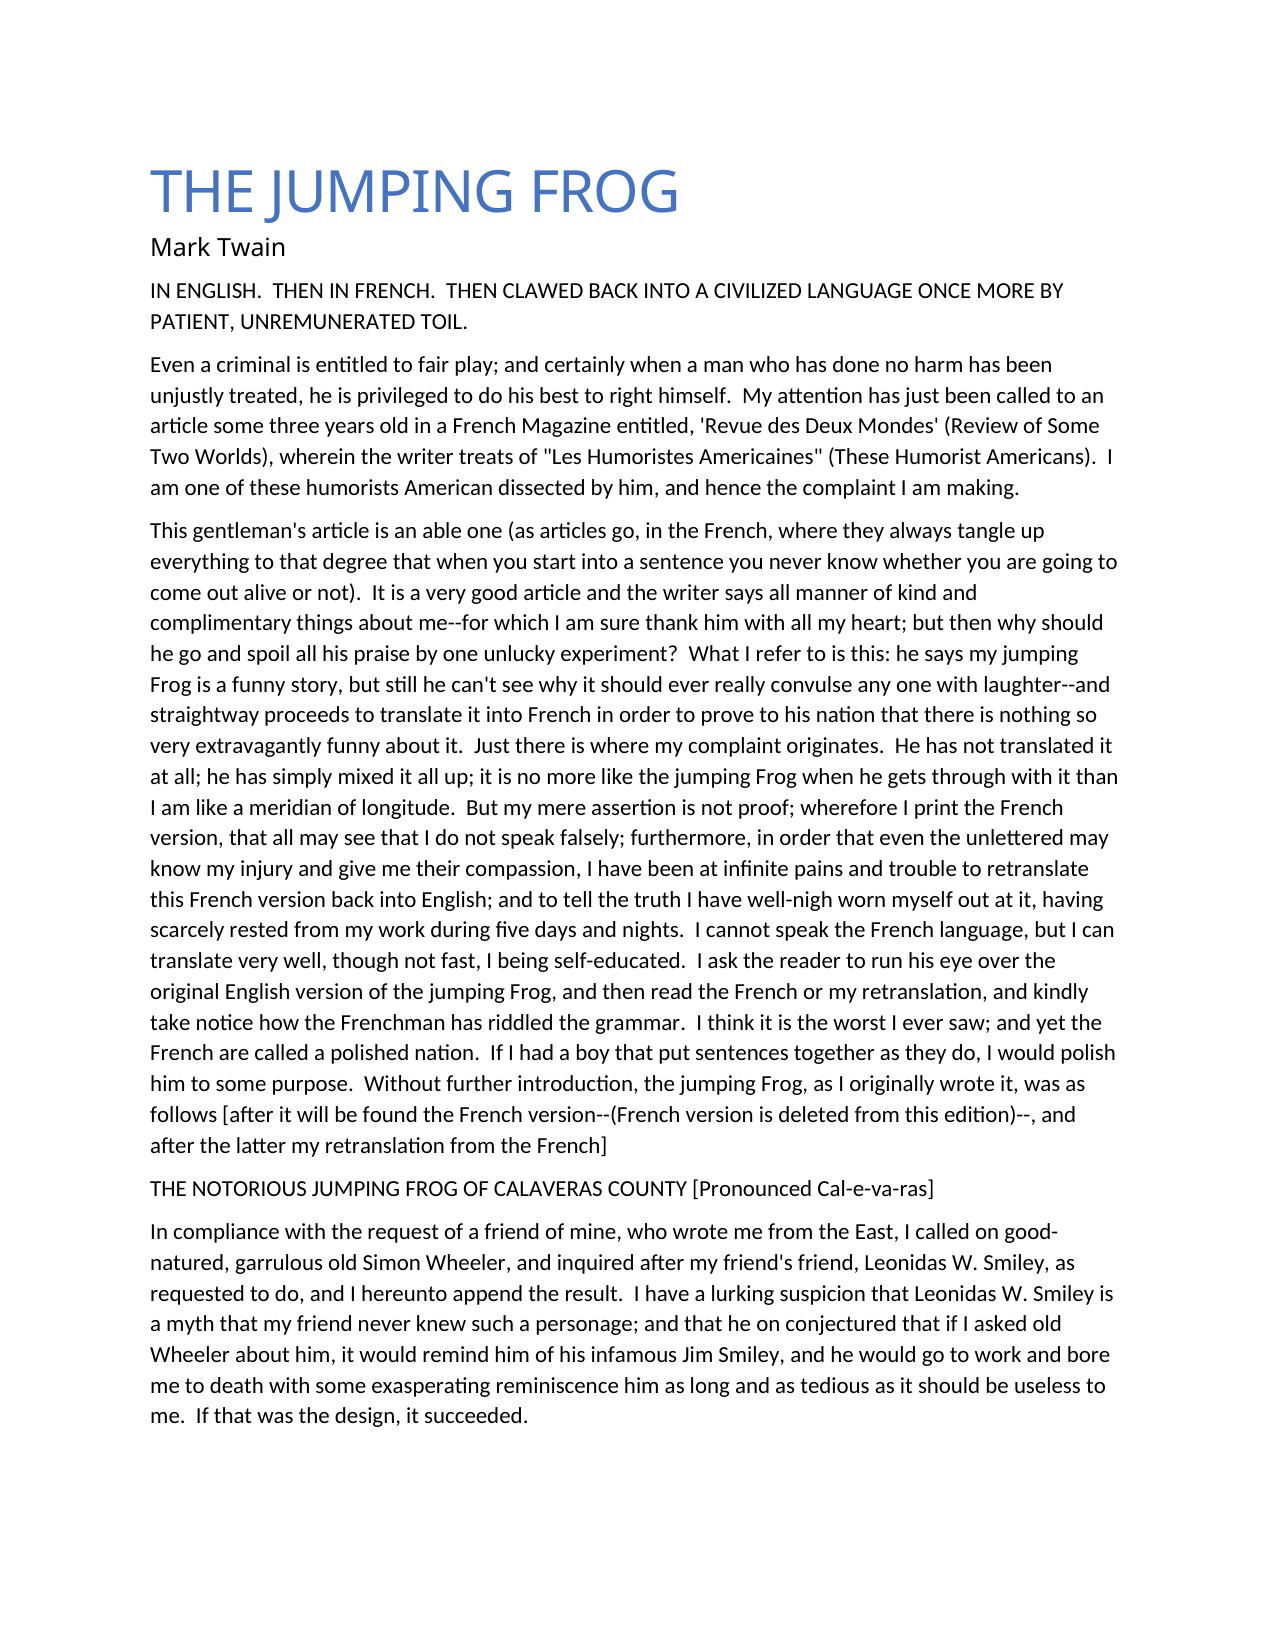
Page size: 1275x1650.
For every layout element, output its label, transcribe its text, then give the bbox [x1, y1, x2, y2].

text IN ENGLISH. THEN IN FRENCH. THEN CLAWED BACK INTO A CIVILIZED LANGUAGE ONCE MORE BY PATIENT, UNREMUNERATED TOIL. [150, 276, 1125, 335]
text In compliance with the request of a friend of mine, who wrote me from the East, I called on good-natured, garrulous old Simon Wheeler, and inquired after my friend's friend, Leonidas W. Smiley, as requested to do, and I hereunto append the result. I have a lurking suspicion that Leonidas W. Smiley is a myth that my friend never knew such a personage; and that he on conjectured that if I asked old Wheeler about him, it would remind him of his infamous Jim Smiley, and he would go to work and bore me to death with some exasperating reminiscence him as long and as tedious as it should be useless to me. If that was the design, it succeeded. [150, 1217, 1125, 1429]
text THE NOTORIOUS JUMPING FROG OF CALAVERAS COUNTY [Pronounced Cal-e-va-ras] [150, 1174, 1125, 1202]
title THE JUMPING FROG [150, 150, 1125, 229]
subtitle Mark Twain [150, 229, 1125, 263]
text Even a criminal is entitled to fair play; and certainly when a man who has done no harm has been unjustly treated, he is privileged to do his best to right himself. My attention has just been called to an article some three years old in a French Magazine entitled, 'Revue des Deux Mondes' (Review of Some Two Worlds), wherein the writer treats of "Les Humoristes Americaines" (These Humorist Americans). I am one of these humorists American dissected by him, and hence the complaint I am making. [150, 350, 1125, 501]
text This gentleman's article is an able one (as articles go, in the French, where they always tangle up everything to that degree that when you start into a sentence you never know whether you are going to come out alive or not). It is a very good article and the writer says all manner of kind and complimentary things about me--for which I am sure thank him with all my heart; but then why should he go and spoil all his praise by one unlucky experiment? What I refer to is this: he says my jumping Frog is a funny story, but still he can't see why it should ever really convulse any one with laughter--and straightway proceeds to translate it into French in order to prove to his nation that there is nothing so very extravagantly funny about it. Just there is where my complaint originates. He has not translated it at all; he has simply mixed it all up; it is no more like the jumping Frog when he gets through with it than I am like a meridian of longitude. But my mere assertion is not proof; wherefore I print the French version, that all may see that I do not speak falsely; furthermore, in order that even the unlettered may know my injury and give me their compassion, I have been at infinite pains and trouble to retranslate this French version back into English; and to tell the truth I have well-nigh worn myself out at it, having scarcely rested from my work during five days and nights. I cannot speak the French language, but I can translate very well, though not fast, I being self-educated. I ask the reader to run his eye over the original English version of the jumping Frog, and then read the French or my retranslation, and kindly take notice how the Frenchman has riddled the grammar. I think it is the worst I ever saw; and yet the French are called a polished nation. If I had a boy that put sentences together as they do, I would polish him to some purpose. Without further introduction, the jumping Frog, as I originally wrote it, was as follows [after it will be found the French version--(French version is deleted from this edition)--, and after the latter my retranslation from the French] [150, 516, 1125, 1159]
